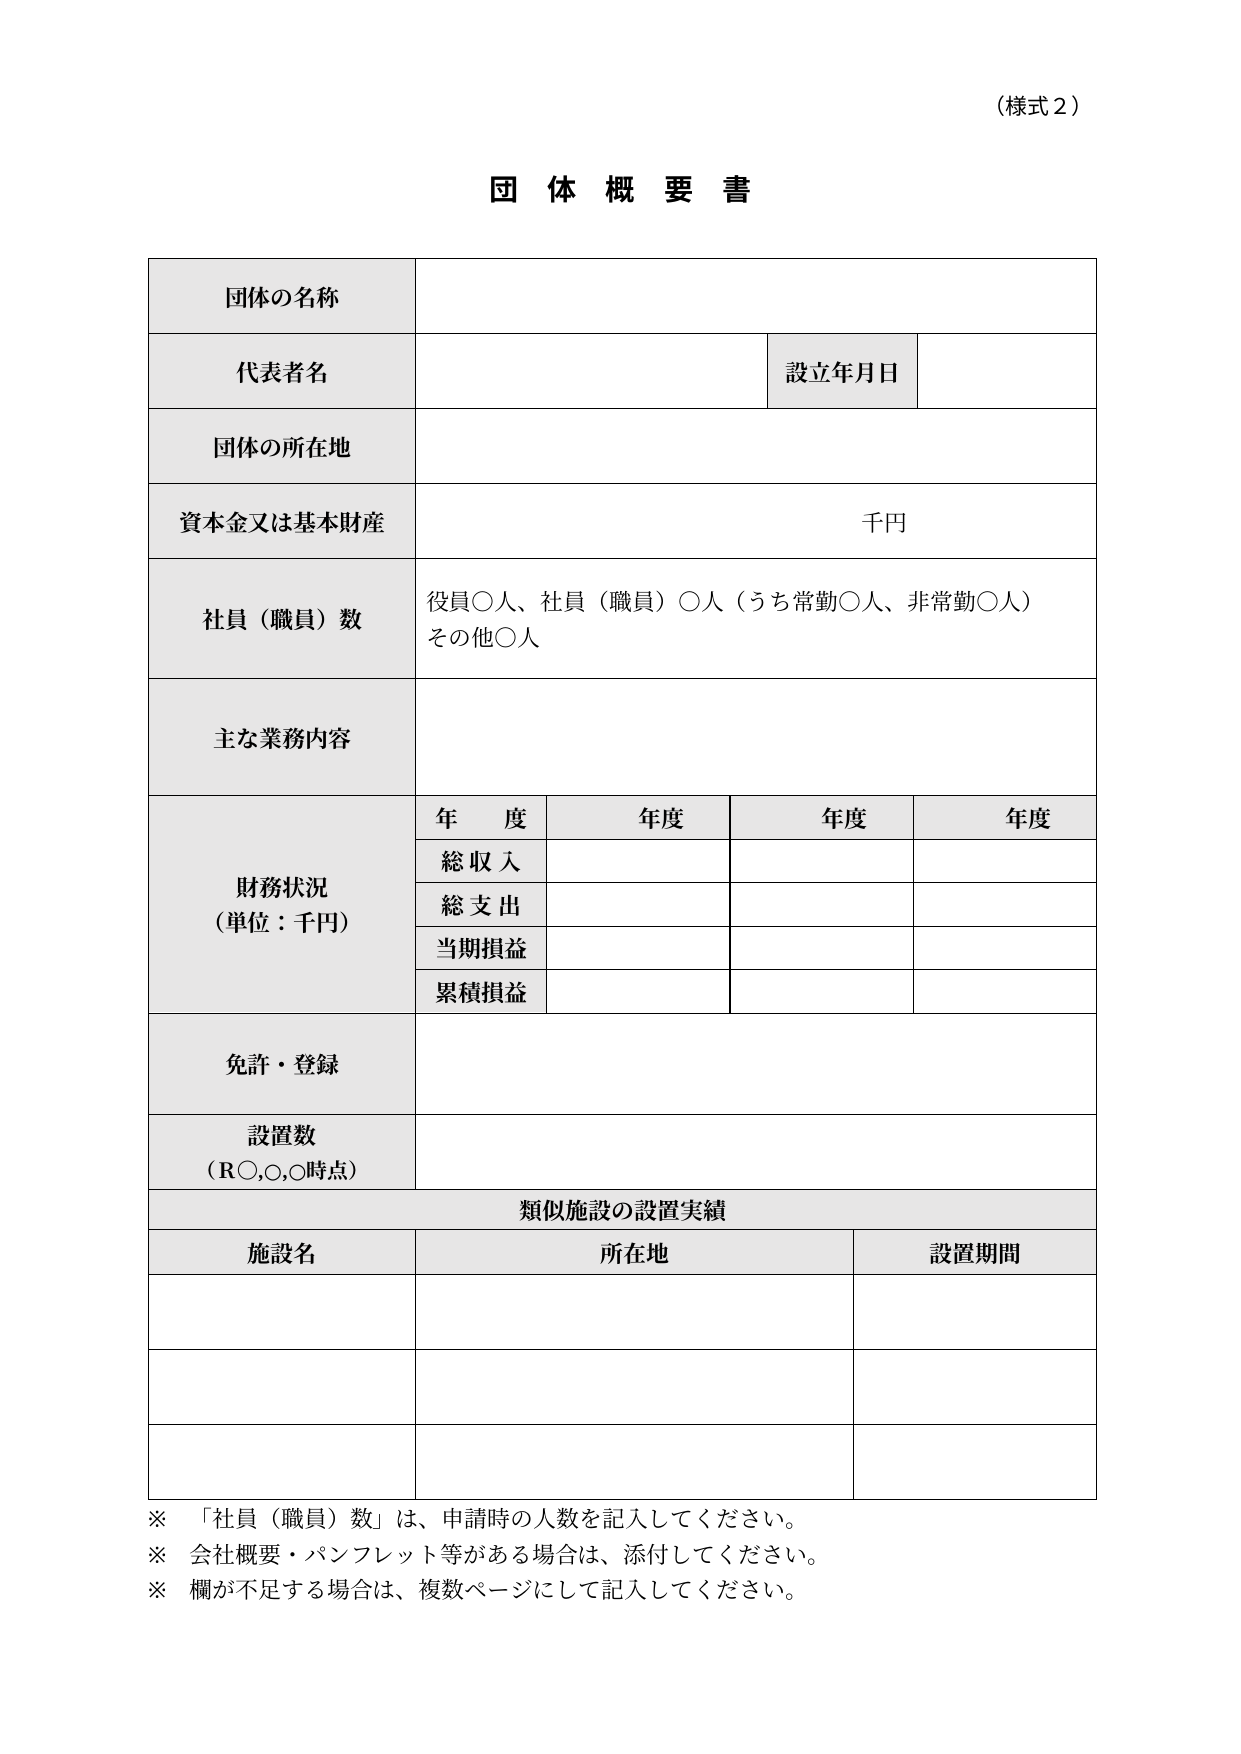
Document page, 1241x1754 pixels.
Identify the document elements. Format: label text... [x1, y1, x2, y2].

table_cell 当期損益 [416, 927, 546, 969]
table_cell [416, 1115, 1096, 1189]
table_cell 設置数 （Ｒ〇,○,○時点） [149, 1115, 415, 1189]
table_cell [731, 927, 913, 969]
table_cell 免許・登録 [149, 1014, 415, 1114]
table_cell 年度 [547, 796, 729, 839]
table_cell [854, 1350, 1096, 1424]
table_cell [914, 883, 1096, 926]
table_cell [416, 409, 1096, 483]
table_header [416, 259, 1096, 333]
text 団 体 概 要 書 [148, 152, 1092, 223]
table_cell 設立年月日 [768, 334, 917, 408]
table_cell [731, 840, 913, 882]
table_cell 類似施設の設置実績 [149, 1190, 1096, 1229]
table_cell [854, 1275, 1096, 1349]
table_cell [731, 970, 913, 1012]
text ※ 欄が不足する場合は、複数ページにして記入してください。 [148, 1571, 1092, 1606]
table_cell [149, 1425, 415, 1499]
table_cell [547, 883, 729, 926]
table_cell 社員（職員）数 [149, 559, 415, 678]
table_cell [416, 1014, 1096, 1114]
table_cell 総 収 入 [416, 840, 546, 882]
text ※ 会社概要・パンフレット等がある場合は、添付してください。 [148, 1536, 1092, 1571]
table_cell [914, 840, 1096, 882]
table_cell [149, 1275, 415, 1349]
table_cell [547, 840, 729, 882]
table_cell [416, 334, 767, 408]
table_header 団体の名称 [149, 259, 415, 333]
table_cell 施設名 [149, 1230, 415, 1274]
table_cell [416, 1425, 853, 1499]
table_cell [854, 1425, 1096, 1499]
table_cell [416, 1275, 853, 1349]
table_cell 資本金又は基本財産 [149, 484, 415, 558]
table_cell [918, 334, 1096, 408]
table_cell [914, 970, 1096, 1012]
table_cell 財務状況 （単位：千円） [149, 796, 415, 1012]
table_cell [547, 927, 729, 969]
table_cell 主な業務内容 [149, 679, 415, 795]
table_cell [149, 1350, 415, 1424]
table_cell 役員○人、社員（職員）○人（うち常勤○人、非常勤○人） その他○人 [416, 559, 1096, 678]
table_cell 所在地 [416, 1230, 853, 1274]
text ※ 「社員（職員）数」は、申請時の人数を記入してください。 [148, 1500, 1092, 1536]
table_cell [547, 970, 729, 1012]
table_cell 年度 [914, 796, 1096, 839]
table_cell 団体の所在地 [149, 409, 415, 483]
table_cell 累積損益 [416, 970, 546, 1012]
table_cell 設置期間 [854, 1230, 1096, 1274]
table_cell [416, 679, 1096, 795]
table_cell 代表者名 [149, 334, 415, 408]
table_cell [731, 883, 913, 926]
table_cell [416, 1350, 853, 1424]
table_cell [914, 927, 1096, 969]
table_cell 年 度 [416, 796, 546, 839]
table_cell 千円 [416, 484, 1096, 558]
table_cell 年度 [731, 796, 913, 839]
table_cell 総 支 出 [416, 883, 546, 926]
